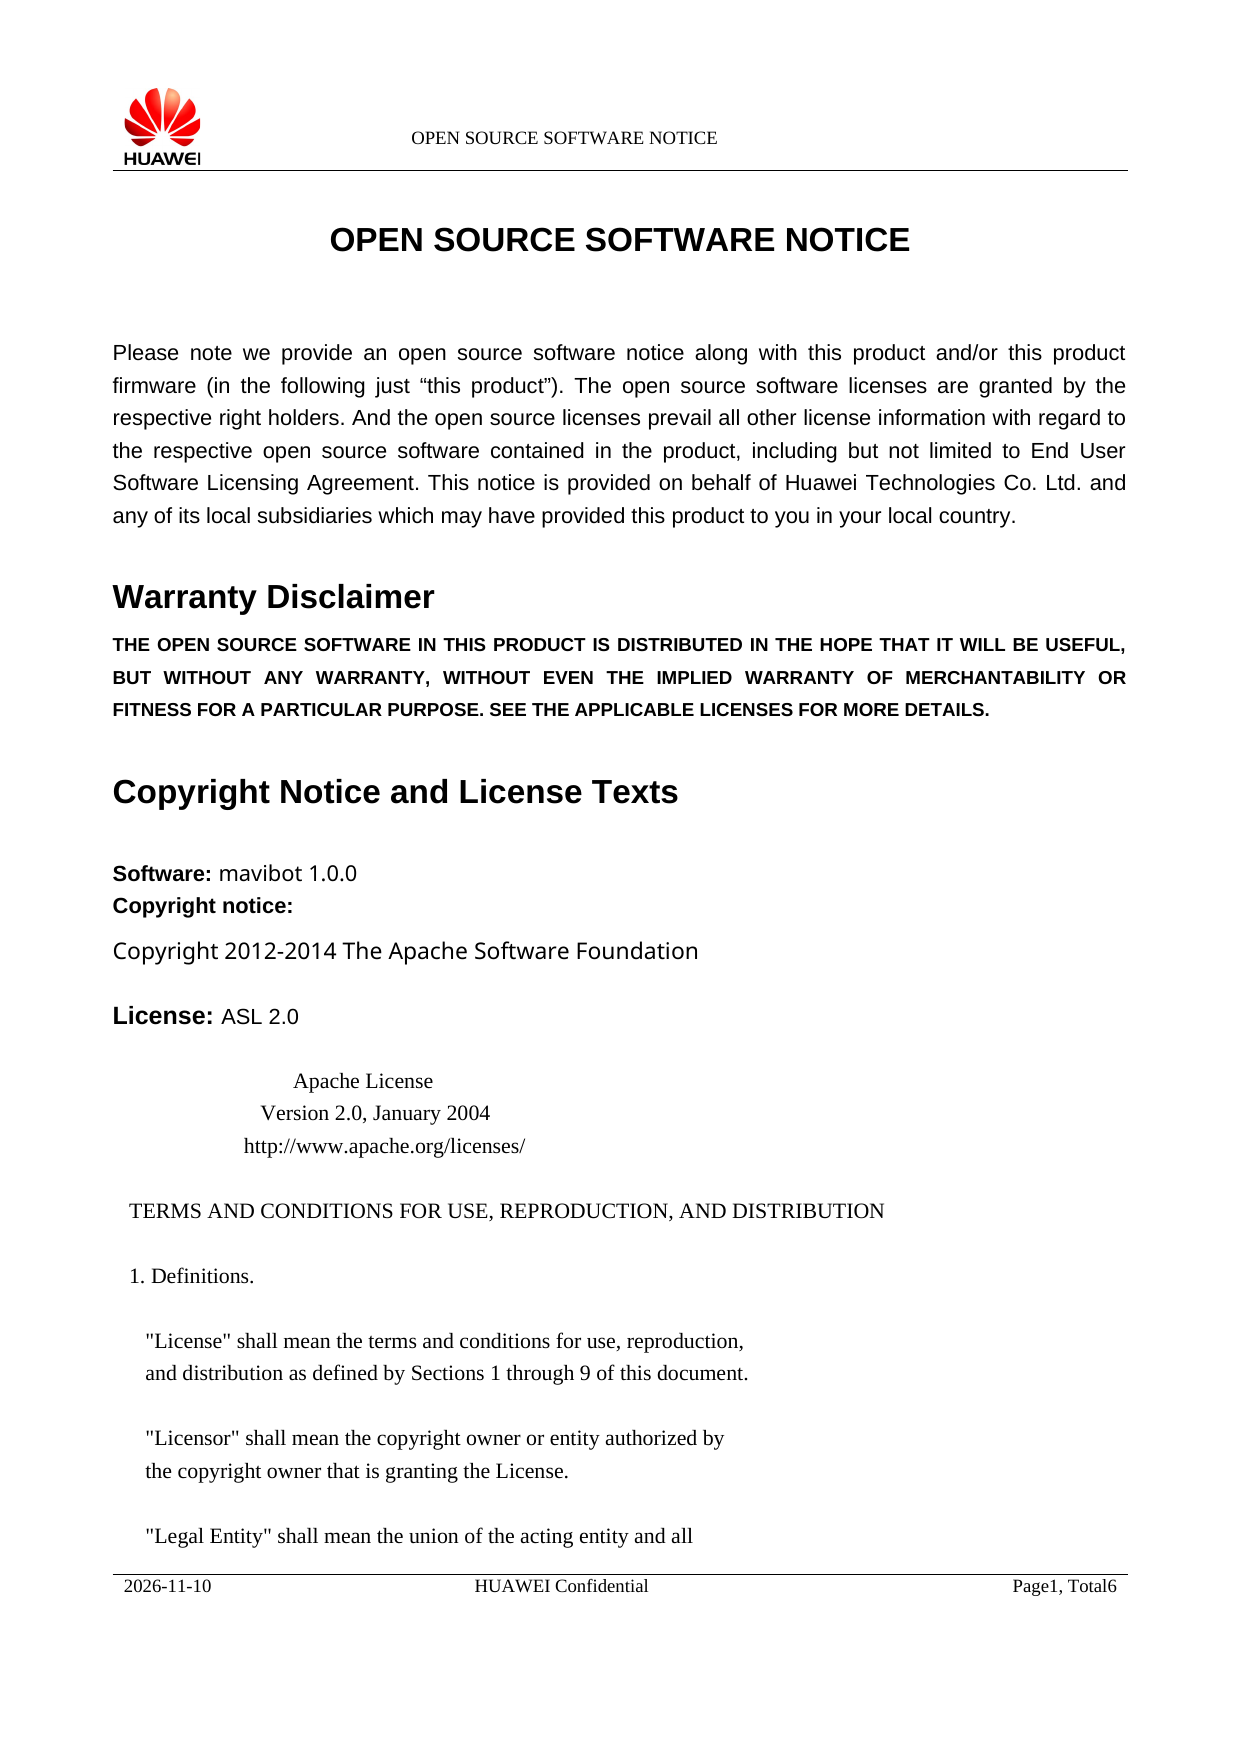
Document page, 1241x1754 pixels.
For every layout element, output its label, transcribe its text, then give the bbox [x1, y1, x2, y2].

picture [124, 88, 201, 165]
text OPEN SOURCE SOFTWARE NOTICE [112, 206, 1128, 271]
text Please note we provide an open source software notice along with this product and/or this product firmware (in the following just “this product”). The open source software licenses are granted by the respective right holders. And the open source licenses prevail all other license information with regard to the respective open source software contained in the product, including but not limited to End User Software Licensing Agreement. This notice is provided on behalf of Huawei Technologies Co. Ltd. and any of its local subsidiaries which may have provided this product to you in your local country. [112, 336, 1128, 531]
text Copyright notice: [112, 889, 1128, 921]
text Copyright 2012-2014 The Apache Software Foundation [112, 934, 1128, 999]
text Warranty Disclaimer [112, 564, 1128, 629]
title Software: mavibot 1.0.0 [112, 856, 1128, 889]
text License: ASL 2.0 [112, 999, 1128, 1031]
text Copyright Notice and License Texts [112, 759, 1128, 824]
text The open source software in this product is distributed in the hope that it will be useful, but WITHOUT ANY WARRANTY, without even the implied warranty of MERCHANTABILITY or FITNESS FOR A PARTICULAR PURPOSE. See the applicable licenses for more details. [112, 629, 1128, 726]
